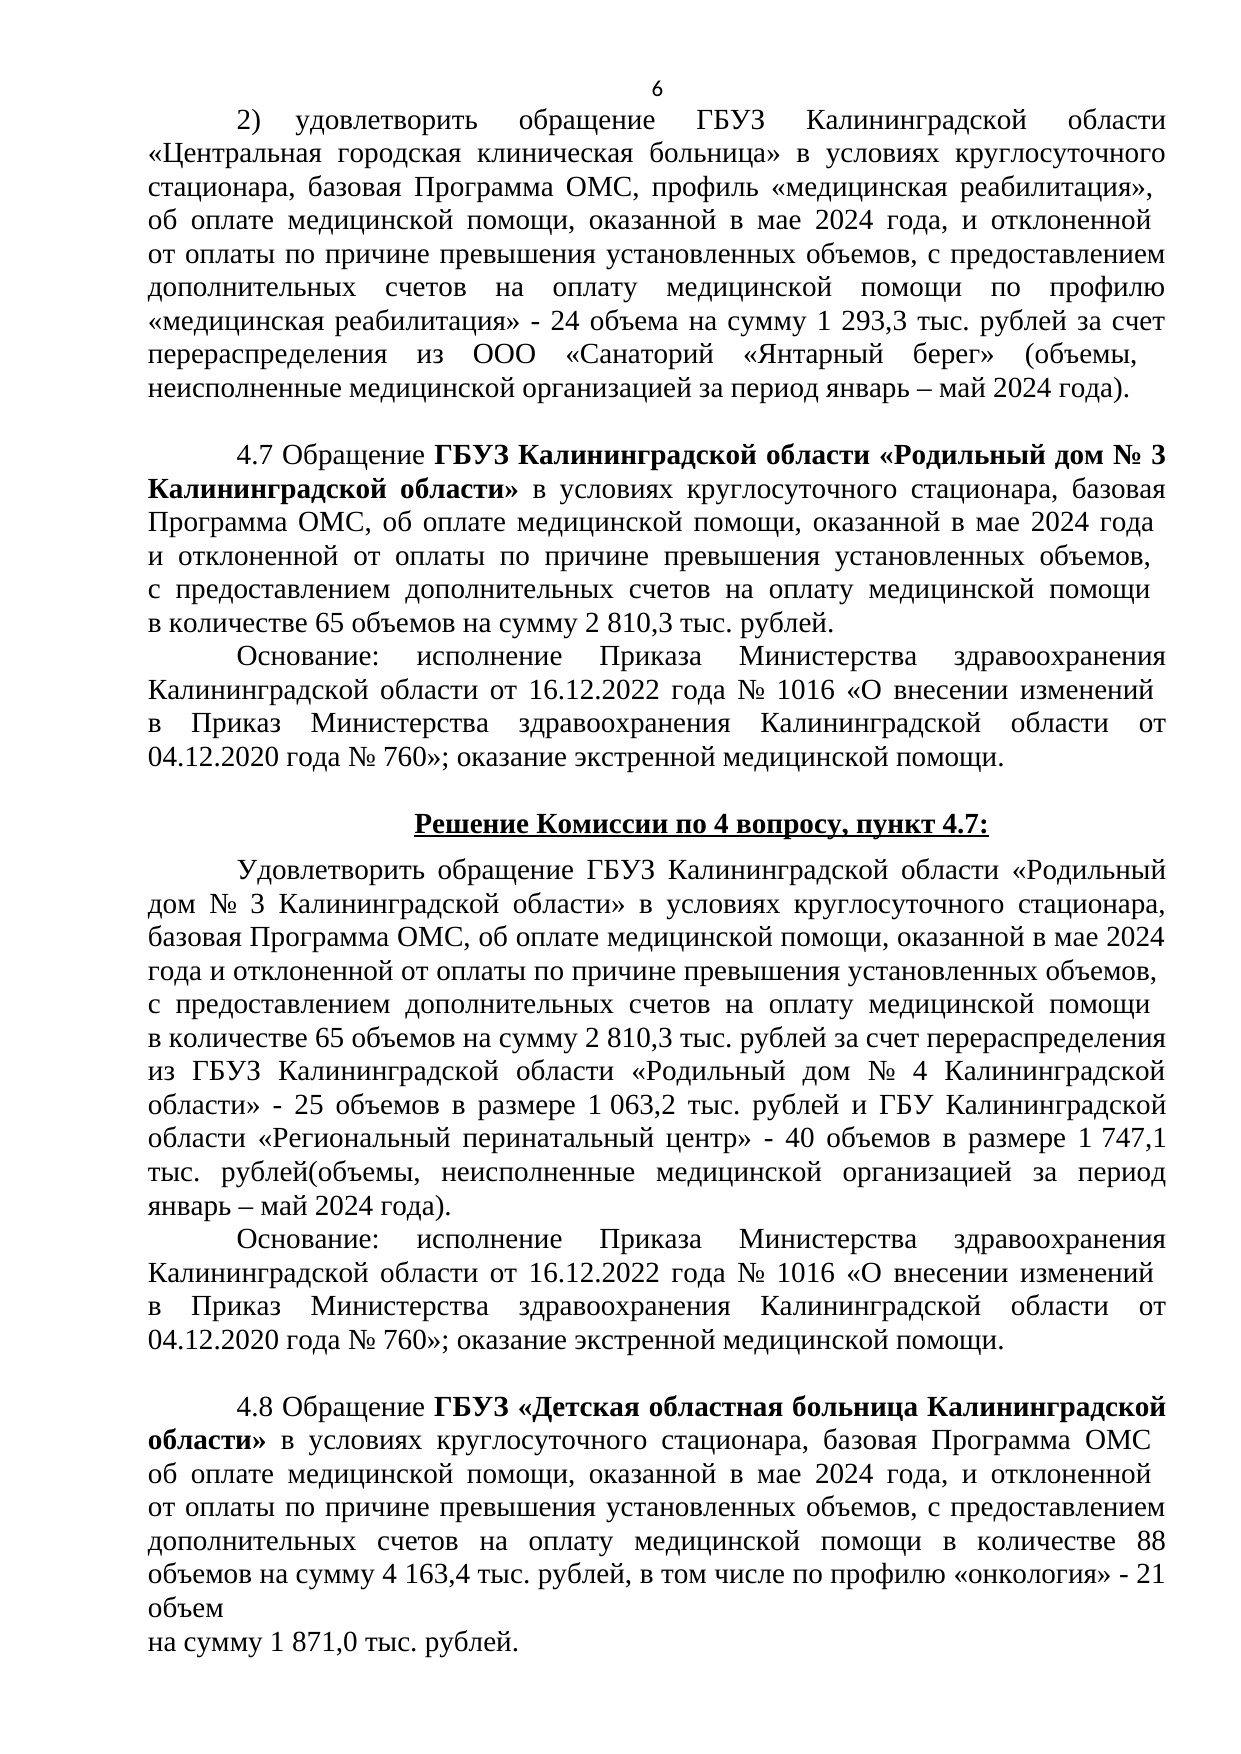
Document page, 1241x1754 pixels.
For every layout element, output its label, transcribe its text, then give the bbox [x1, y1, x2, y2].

text Удовлетворить обращение ГБУЗ Калининградской области «Родильный дом № 3 Калининградской области» в условиях круглосуточного стационара, базовая Программа ОМС, об оплате медицинской помощи, оказанной в мае 2024 года и отклоненной от оплаты по причине превышения установленных объемов, с предоставлением дополнительных счетов на оплату медицинской помощи в количестве 65 объемов на сумму 2 810,3 тыс. рублей за счет перераспределения из ГБУЗ Калининградской области «Родильный дом № 4 Калининградской области» - 25 объемов в размере 1 063,2 тыс. рублей и ГБУ Калининградской области «Региональный перинатальный центр» - 40 объемов в размере 1 747,1 тыс. рублей(объемы, неисполненные медицинской организацией за период январь – май 2024 года). [148, 852, 1167, 1221]
text Основание: исполнение Приказа Министерства здравоохранения Калининградской области от 16.12.2022 года № 1016 «О внесении изменений в Приказ Министерства здравоохранения Калининградской области от 04.12.2020 года № 760»; оказание экстренной медицинской помощи. [148, 1221, 1167, 1355]
list удовлетворить обращение ГБУЗ Калининградской области «Центральная городская клиническая больница» в условиях круглосуточного стационара, базовая Программа ОМС, профиль «медицинская реабилитация», об оплате медицинской помощи, оказанной в мае 2024 года, и отклоненной от оплаты по причине превышения установленных объемов, с предоставлением дополнительных счетов на оплату медицинской помощи по профилю «медицинская реабилитация» - 24 объема на сумму 1 293,3 тыс. рублей за счет перераспределения из ООО «Санаторий «Янтарный берег» (объемы, неисполненные медицинской организацией за период январь – май 2024 года). [148, 102, 1167, 404]
text Решение Комиссии по 4 вопросу, пункт 4.7: [148, 806, 1167, 840]
text 4.8 Обращение ГБУЗ «Детская областная больница Калининградской области» в условиях круглосуточного стационара, базовая Программа ОМС об оплате медицинской помощи, оказанной в мае 2024 года, и отклоненной от оплаты по причине превышения установленных объемов, с предоставлением дополнительных счетов на оплату медицинской помощи в количестве 88 объемов на сумму 4 163,4 тыс. рублей, в том числе по профилю «онкология» - 21 объем на сумму 1 871,0 тыс. рублей. [148, 1389, 1167, 1657]
text Основание: исполнение Приказа Министерства здравоохранения Калининградской области от 16.12.2022 года № 1016 «О внесении изменений в Приказ Министерства здравоохранения Калининградской области от 04.12.2020 года № 760»; оказание экстренной медицинской помощи. [148, 638, 1167, 773]
text 4.7 Обращение ГБУЗ Калининградской области «Родильный дом № 3 Калининградской области» в условиях круглосуточного стационара, базовая Программа ОМС, об оплате медицинской помощи, оказанной в мае 2024 года и отклоненной от оплаты по причине превышения установленных объемов, с предоставлением дополнительных счетов на оплату медицинской помощи в количестве 65 объемов на сумму 2 810,3 тыс. рублей. [148, 437, 1167, 638]
